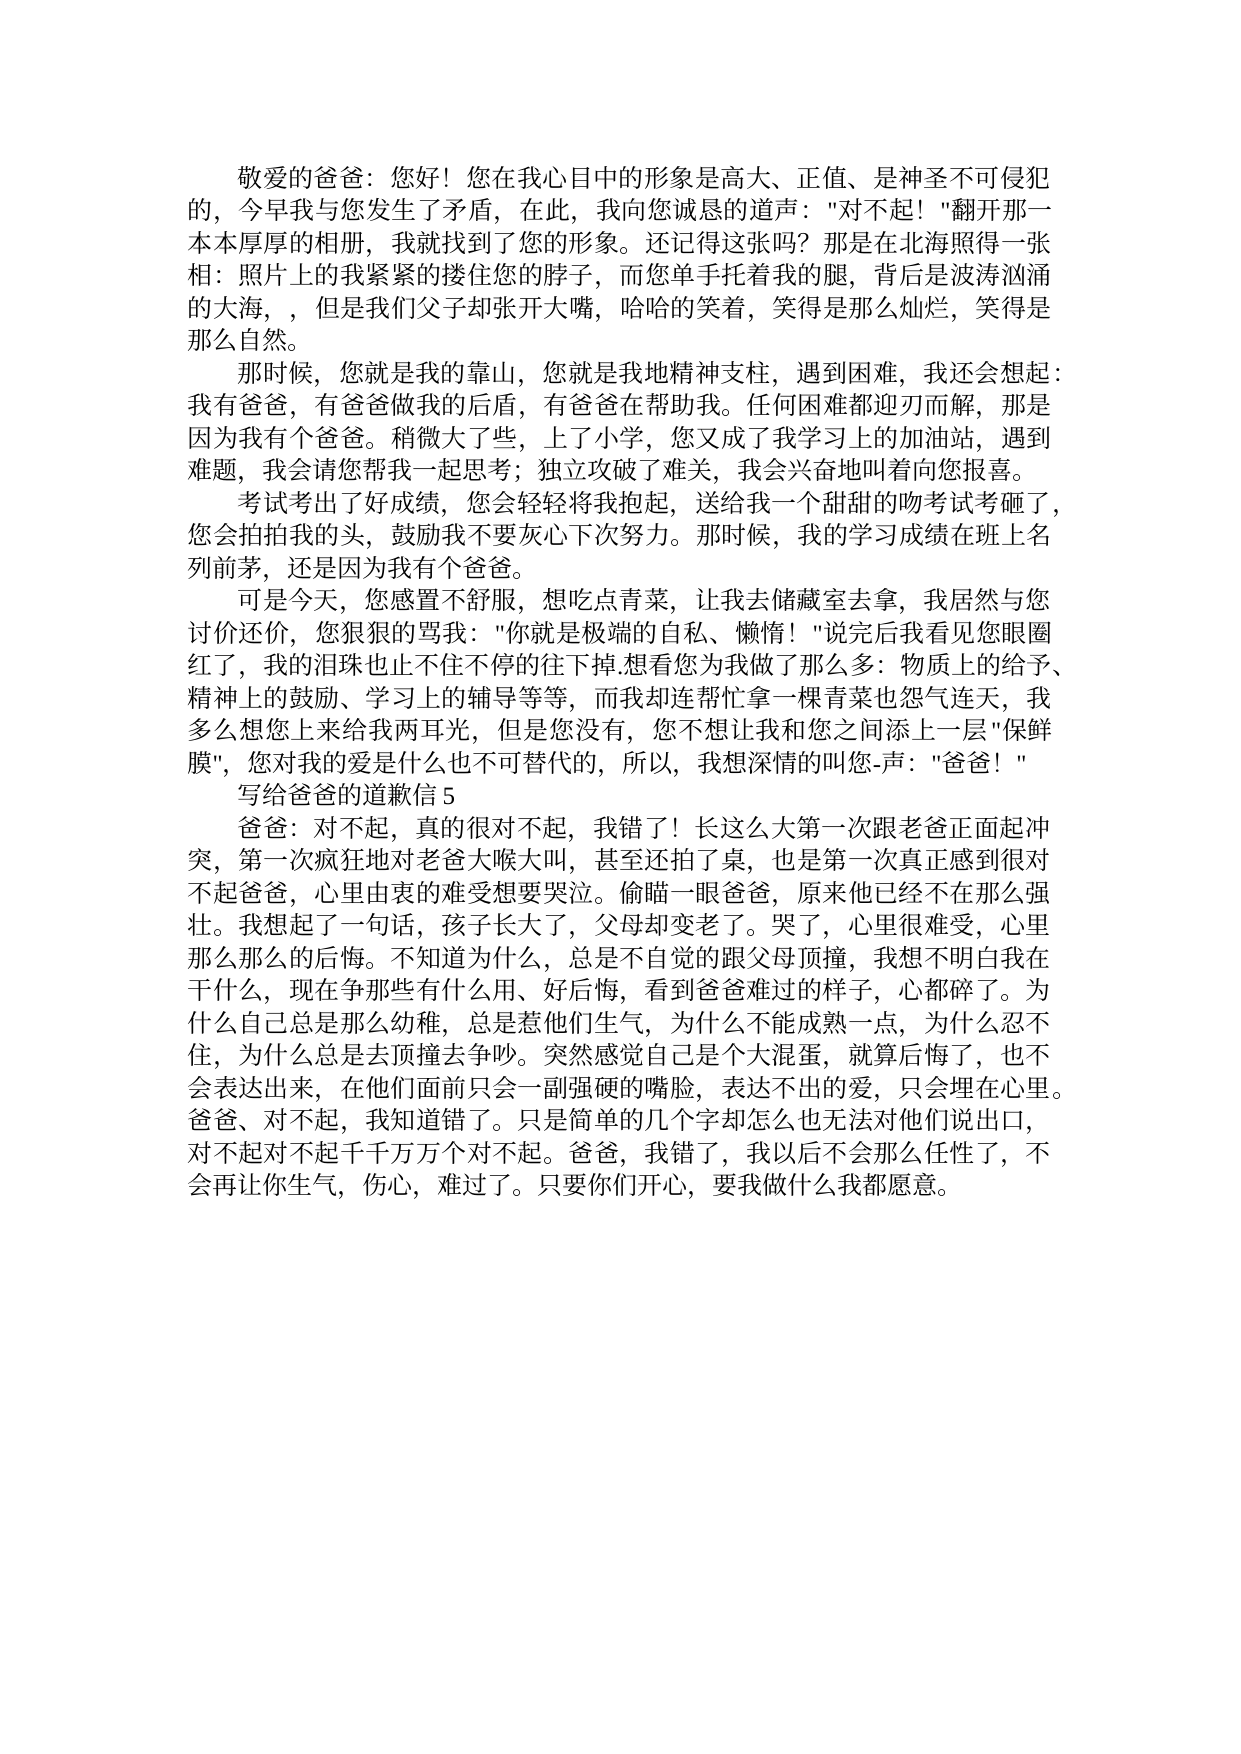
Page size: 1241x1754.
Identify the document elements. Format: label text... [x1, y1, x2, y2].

text 写给爸爸的道歉信5 [187, 779, 1053, 812]
text 那时候，您就是我的靠山，您就是我地精神支柱，遇到困难，我还会想起：我有爸爸，有爸爸做我的后盾，有爸爸在帮助我。任何困难都迎刃而解，那是因为我有个爸爸。稍微大了些，上了小学，您又成了我学习上的加油站，遇到难题，我会请您帮我一起思考；独立攻破了难关，我会兴奋地叫着向您报喜。 [187, 357, 1053, 487]
text 爸爸：对不起，真的很对不起，我错了！长这么大第一次跟老爸正面起冲突，第一次疯狂地对老爸大喉大叫，甚至还拍了桌，也是第一次真正感到很对不起爸爸，心里由衷的难受想要哭泣。偷瞄一眼爸爸，原来他已经不在那么强壮。我想起了一句话，孩子长大了，父母却变老了。哭了，心里很难受，心里那么那么的后悔。不知道为什么，总是不自觉的跟父母顶撞，我想不明白我在干什么，现在争那些有什么用、好后悔，看到爸爸难过的样子，心都碎了。为什么自己总是那么幼稚，总是惹他们生气，为什么不能成熟一点，为什么忍不住，为什么总是去顶撞去争吵。突然感觉自己是个大混蛋，就算后悔了，也不会表达出来，在他们面前只会一副强硬的嘴脸，表达不出的爱，只会埋在心里。爸爸、对不起，我知道错了。只是简单的几个字却怎么也无法对他们说出口，对不起对不起千千万万个对不起。爸爸，我错了，我以后不会那么任性了，不会再让你生气，伤心，难过了。只要你们开心，要我做什么我都愿意。 [187, 812, 1053, 1202]
text 可是今天，您感置不舒服，想吃点青菜，让我去储藏室去拿，我居然与您讨价还价，您狠狠的骂我："你就是极端的自私、懒惰！"说完后我看见您眼圈红了，我的泪珠也止不住不停的往下掉.想看您为我做了那么多：物质上的给予、精神上的鼓励、学习上的辅导等等，而我却连帮忙拿一棵青菜也怨气连天，我多么想您上来给我两耳光，但是您没有，您不想让我和您之间添上一层"保鲜膜"，您对我的爱是什么也不可替代的，所以，我想深情的叫您-声："爸爸！" [187, 584, 1053, 779]
text 考试考出了好成绩，您会轻轻将我抱起，送给我一个甜甜的吻考试考砸了，您会拍拍我的头，鼓励我不要灰心下次努力。那时候，我的学习成绩在班上名列前茅，还是因为我有个爸爸。 [187, 487, 1053, 584]
text 敬爱的爸爸：您好！您在我心目中的形象是高大、正值、是神圣不可侵犯的，今早我与您发生了矛盾，在此，我向您诚恳的道声："对不起！"翻开那一本本厚厚的相册，我就找到了您的形象。还记得这张吗？那是在北海照得一张相：照片上的我紧紧的搂住您的脖子，而您单手托着我的腿，背后是波涛汹涌的大海，，但是我们父子却张开大嘴，哈哈的笑着，笑得是那么灿烂，笑得是那么自然。 [187, 162, 1053, 357]
